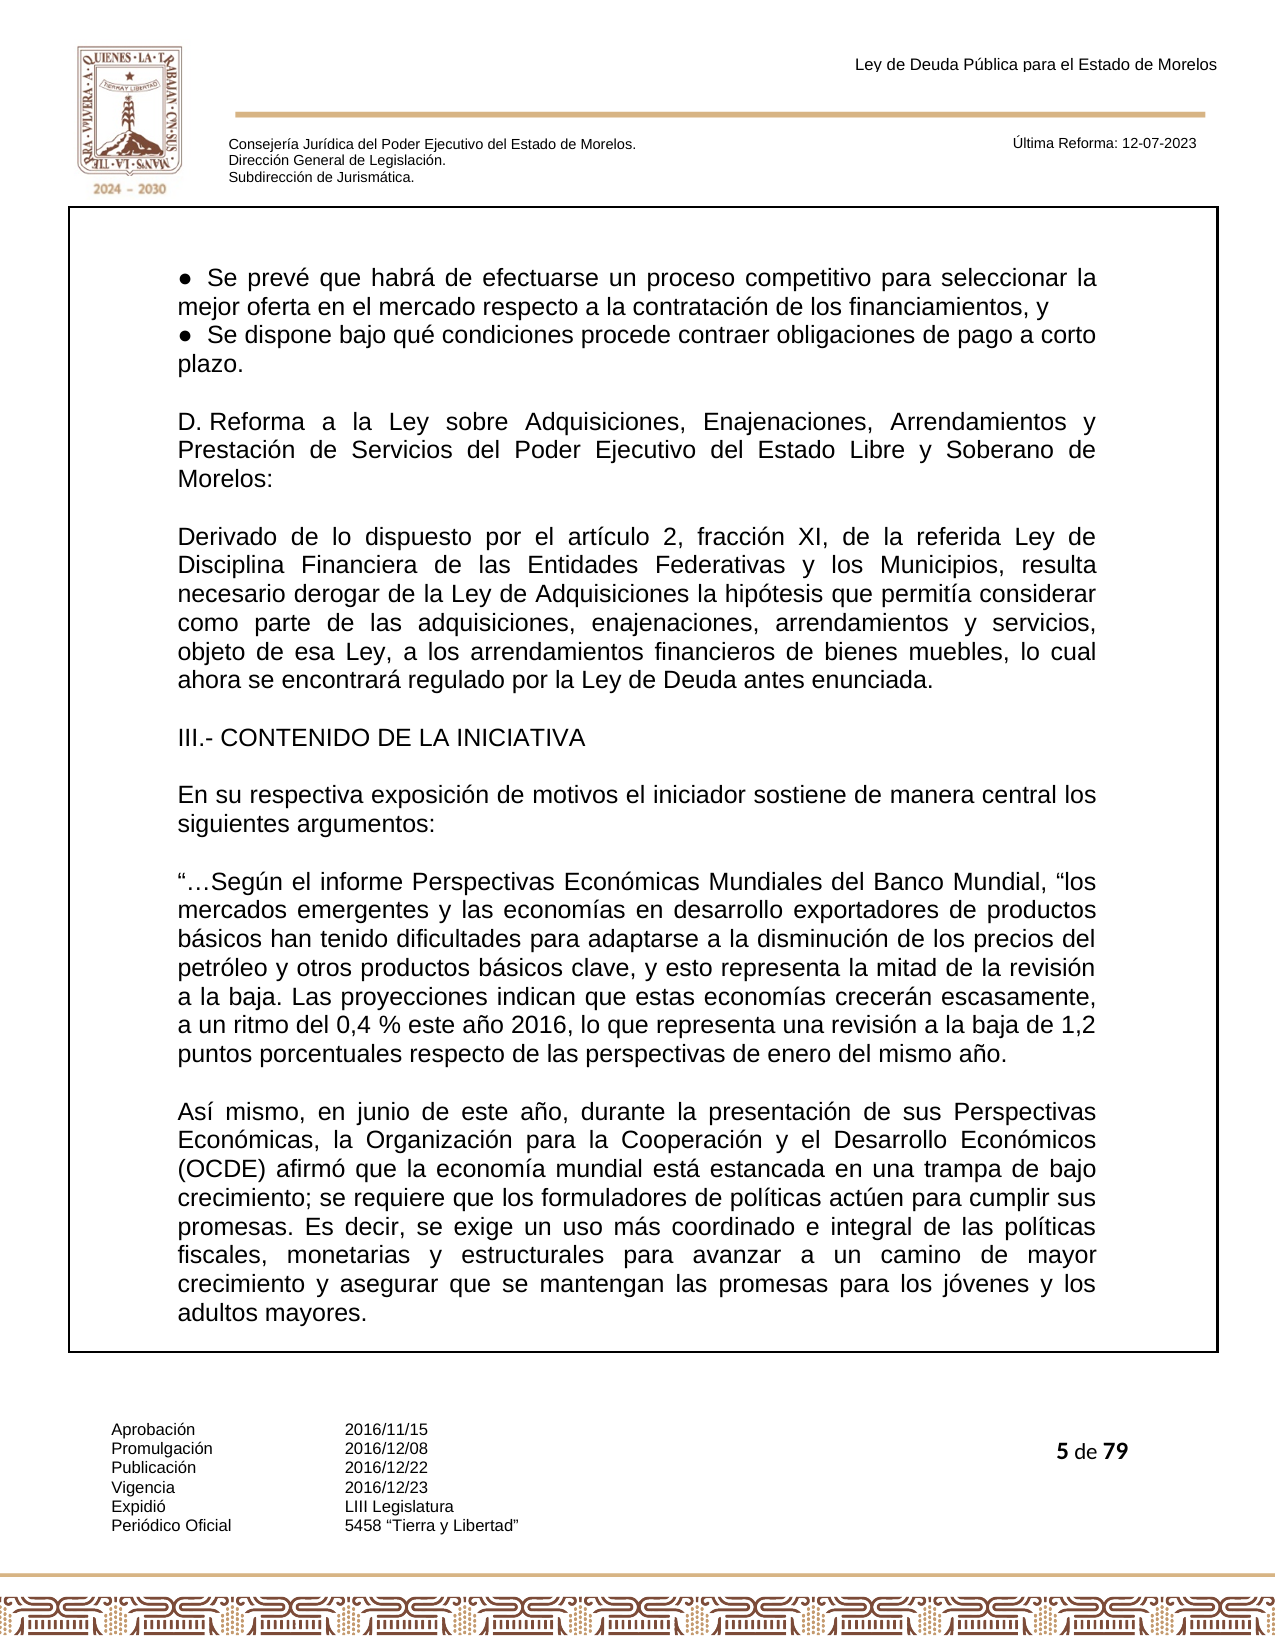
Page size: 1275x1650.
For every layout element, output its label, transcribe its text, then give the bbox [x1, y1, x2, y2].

picture [0, 1565, 1275, 1650]
list Se prevé que habrá de efectuarse un proceso competitivo para seleccionar la mejor oferta en el mercado respecto a la contratación de los financiamientos, y [177, 263, 1098, 320]
text “…Según el informe Perspectivas Económicas Mundiales del Banco Mundial, “los mercados emergentes y las economías en desarrollo exportadores de productos básicos han tenido dificultades para adaptarse a la disminución de los precios del petróleo y otros productos básicos clave, y esto representa la mitad de la revisión a la baja. Las proyecciones indican que estas economías crecerán escasamente, a un ritmo del 0,4 % este año 2016, lo que representa una revisión a la baja de 1,2 puntos porcentuales respecto de las perspectivas de enero del mismo año. [177, 867, 1098, 1068]
list Reforma a la Ley sobre Adquisiciones, Enajenaciones, Arrendamientos y Prestación de Servicios del Poder Ejecutivo del Estado Libre y Soberano de Morelos: [177, 407, 1098, 493]
text Derivado de lo dispuesto por el artículo 2, fracción XI, de la referida Ley de Disciplina Financiera de las Entidades Federativas y los Municipios, resulta necesario derogar de la Ley de Adquisiciones la hipótesis que permitía considerar como parte de las adquisiciones, enajenaciones, arrendamientos y servicios, objeto de esa Ley, a los arrendamientos financieros de bienes muebles, lo cual ahora se encontrará regulado por la Ley de Deuda antes enunciada. [177, 522, 1098, 694]
picture [235, 93, 1206, 127]
list Se dispone bajo qué condiciones procede contraer obligaciones de pago a corto plazo. [177, 320, 1098, 378]
picture [72, 39, 200, 200]
text Así mismo, en junio de este año, durante la presentación de sus Perspectivas Económicas, la Organización para la Cooperación y el Desarrollo Económicos (OCDE) afirmó que la economía mundial está estancada en una trampa de bajo crecimiento; se requiere que los formuladores de políticas actúen para cumplir sus promesas. Es decir, se exige un uso más coordinado e integral de las políticas fiscales, monetarias y estructurales para avanzar a un camino de mayor crecimiento y asegurar que se mantengan las promesas para los jóvenes y los adultos mayores. [177, 1097, 1098, 1327]
text III.- CONTENIDO DE LA INICIATIVA [177, 723, 1098, 752]
text En su respectiva exposición de motivos el iniciador sostiene de manera central los siguientes argumentos: [177, 780, 1098, 838]
